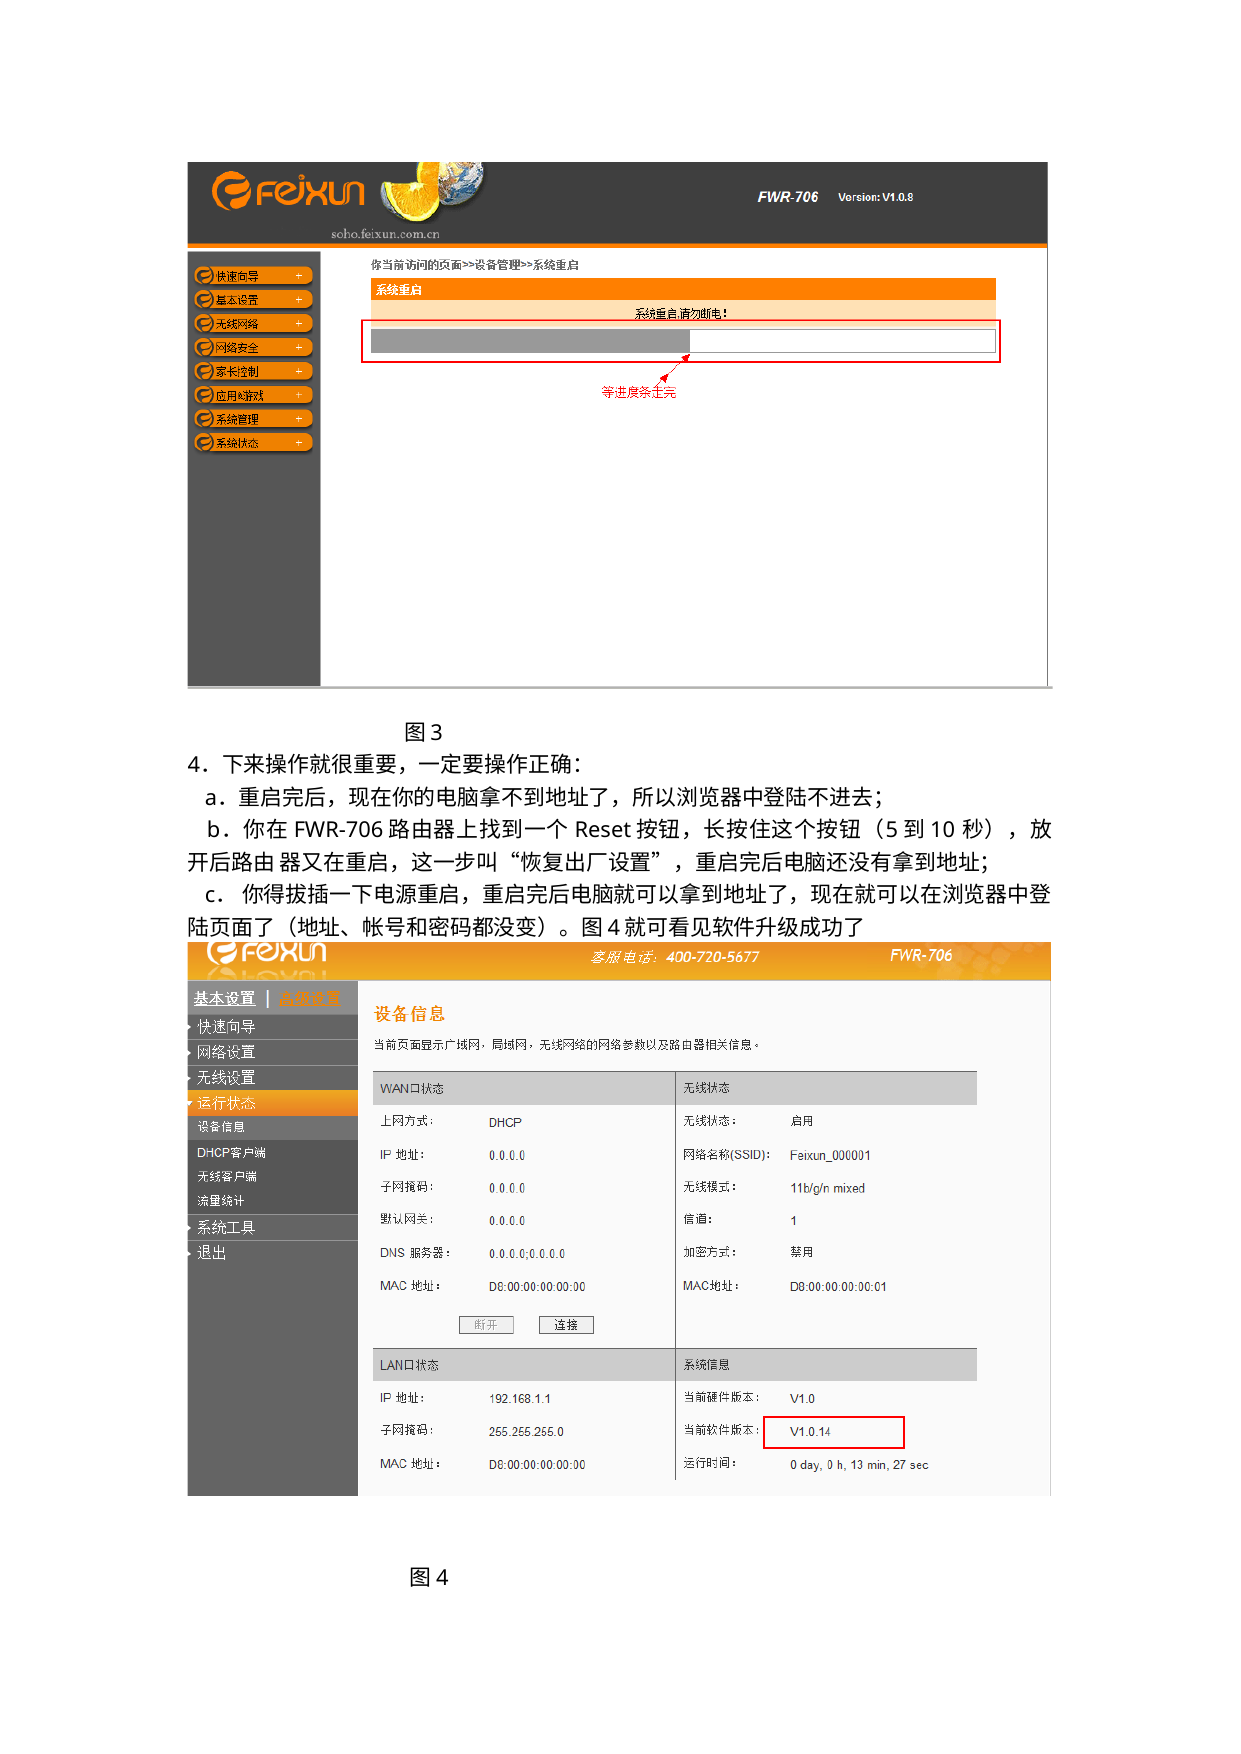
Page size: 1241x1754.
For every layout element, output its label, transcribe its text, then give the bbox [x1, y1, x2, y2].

text 图4 [187, 1559, 1053, 1592]
text 图3 [187, 714, 1053, 747]
text 4．下来操作就很重要，一定要操作正确： [187, 747, 1053, 779]
picture [187, 942, 1053, 1496]
picture [187, 162, 1053, 689]
text a．重启完后，现在你的电脑拿不到地址了，所以浏览器中登陆不进去； [187, 779, 1053, 812]
text c． 你得拔插一下电源重启，重启完后电脑就可以拿到地址了，现在就可以在浏览器中登陆页面了（地址、帐号和密码都没变）。图4就可看见软件升级成功了 [187, 877, 1053, 942]
text b．你在FWR-706路由器上找到一个Reset按钮，长按住这个按钮（5到10 秒），放 开后路由 器又在重启，这一步叫“恢复出厂设置”，重启完后电脑还没有拿到地址； [187, 812, 1053, 877]
